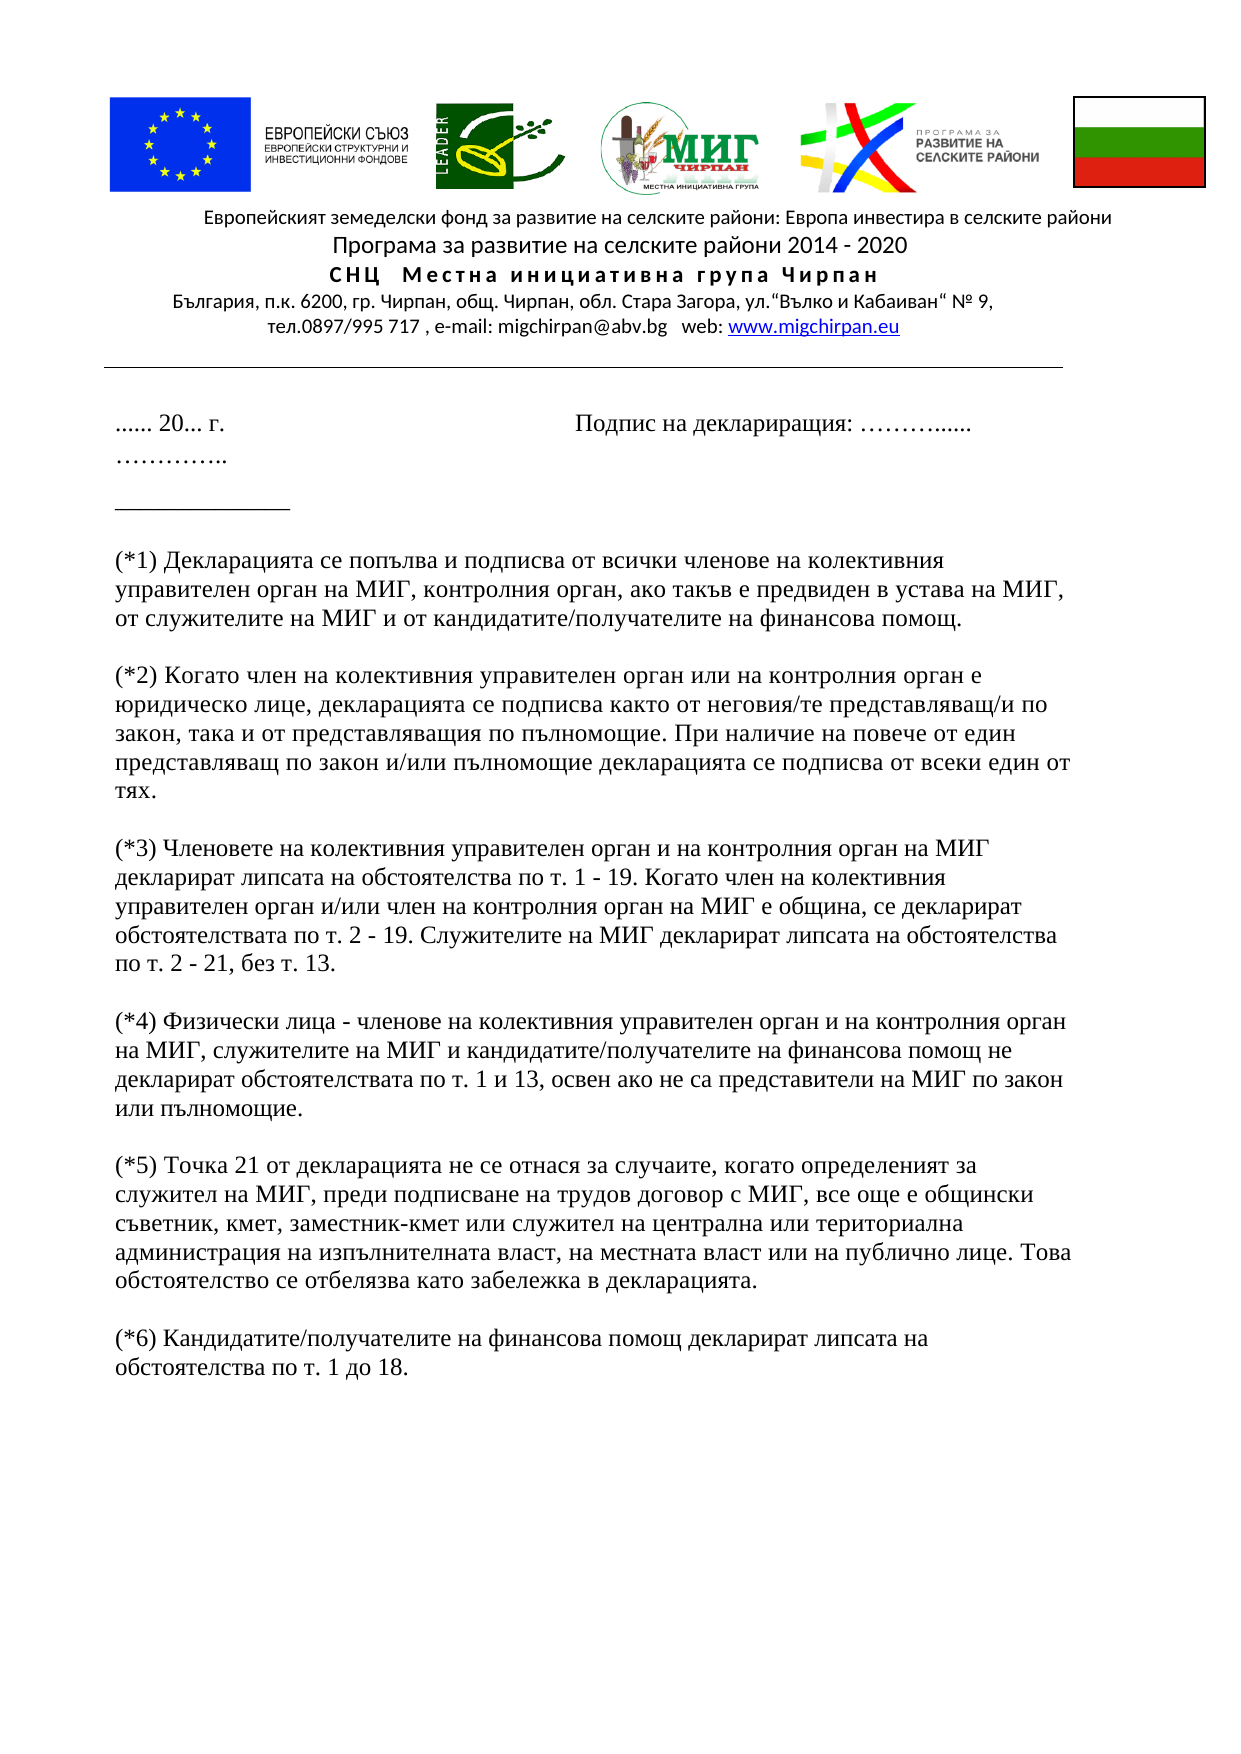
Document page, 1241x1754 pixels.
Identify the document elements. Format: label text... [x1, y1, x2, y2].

picture [96, 82, 569, 202]
picture [600, 102, 759, 195]
picture [787, 95, 1049, 199]
